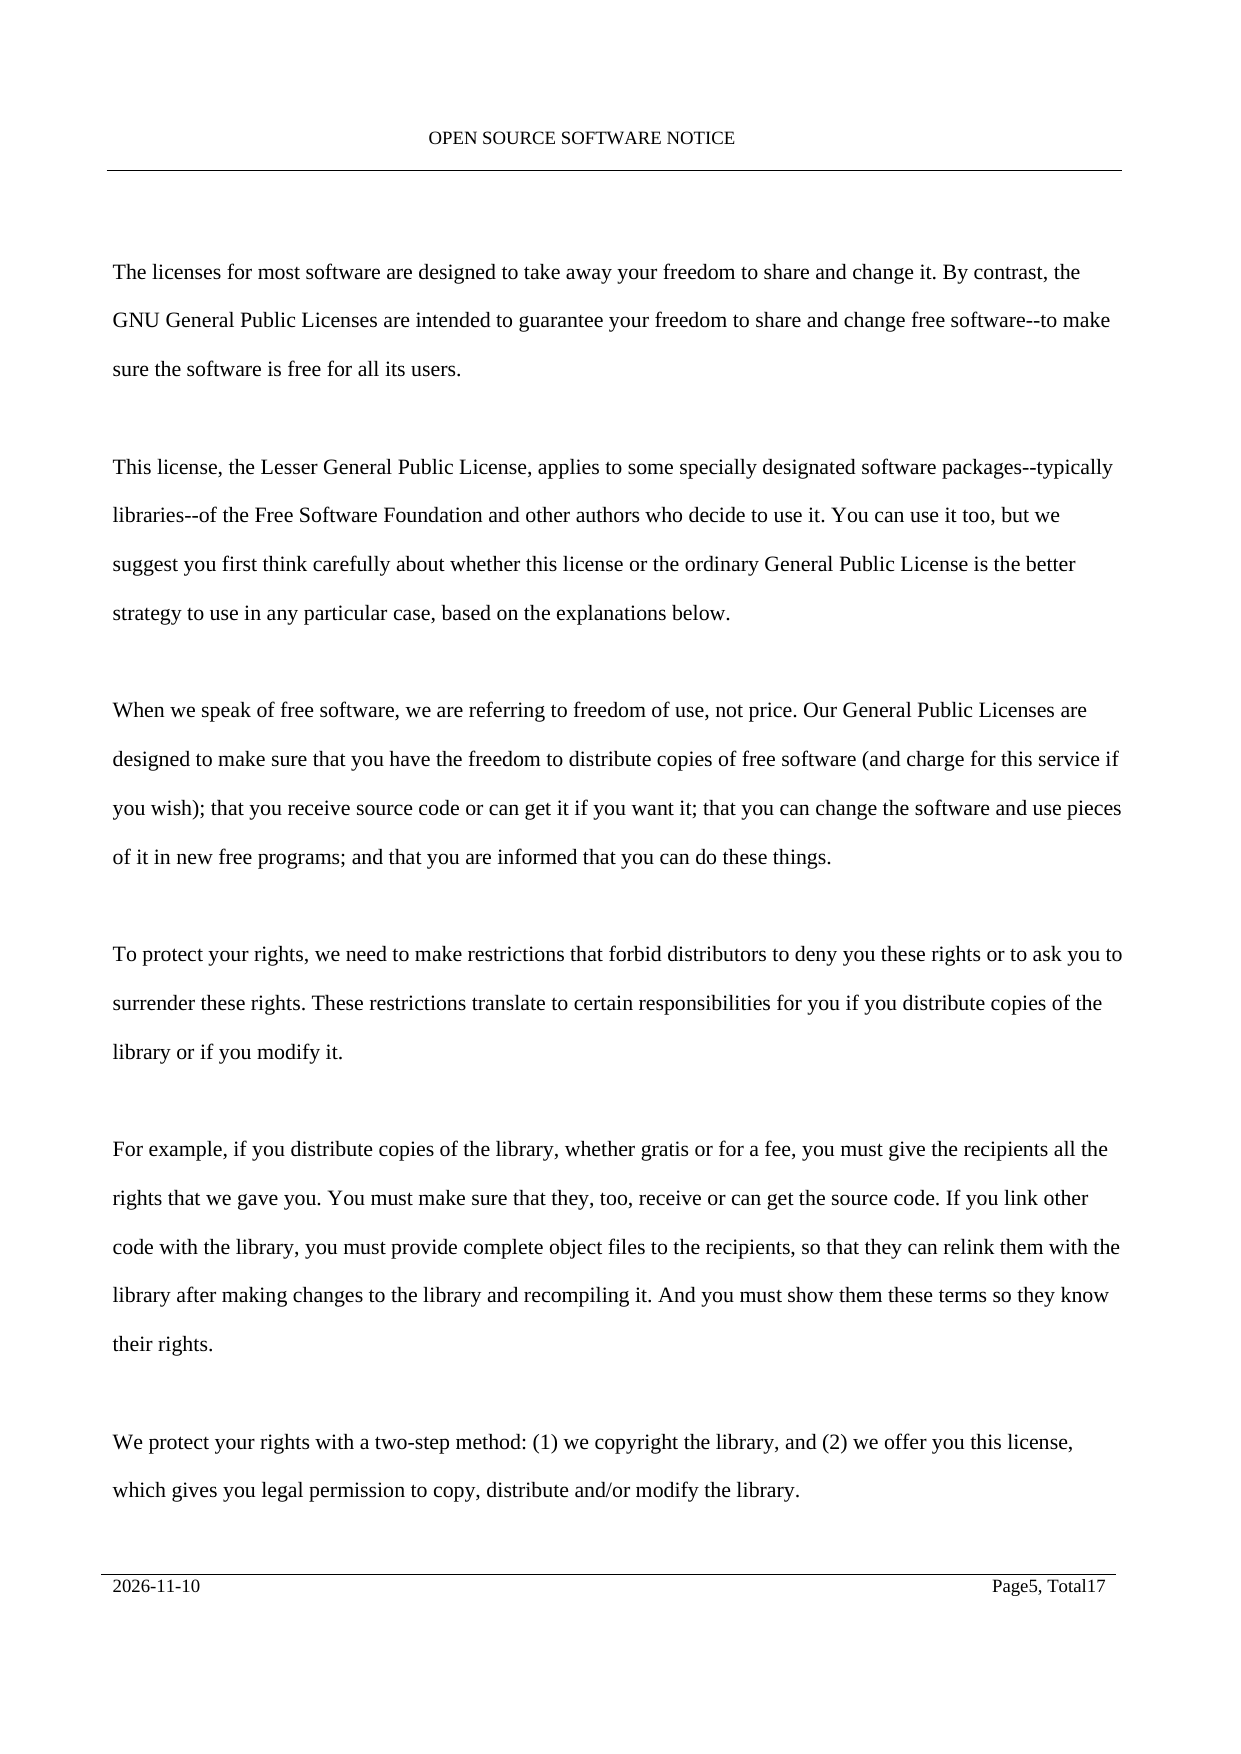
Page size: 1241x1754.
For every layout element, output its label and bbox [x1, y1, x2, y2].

text [112, 206, 1128, 1506]
